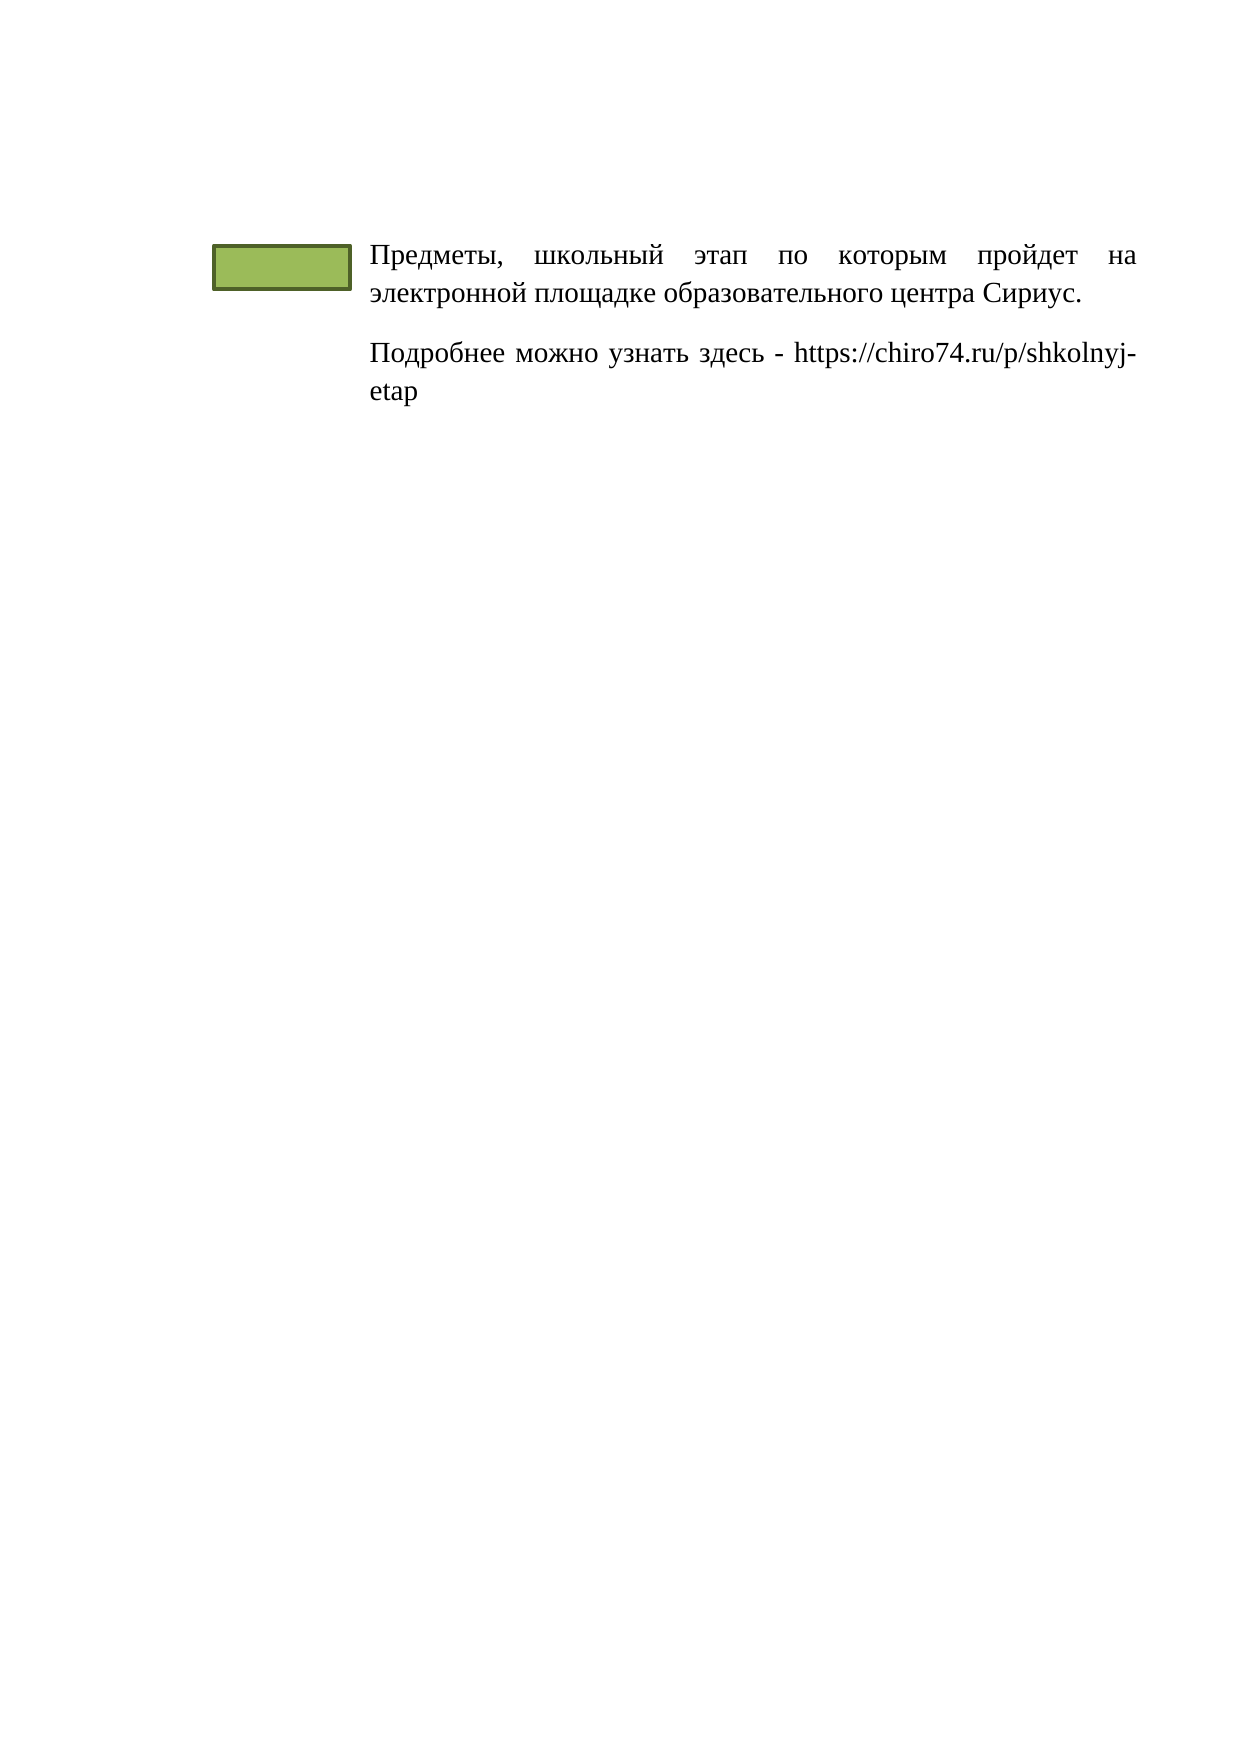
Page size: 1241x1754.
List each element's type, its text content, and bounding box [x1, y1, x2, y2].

text Подробнее можно узнать здесь - https://chiro74.ru/p/shkolnyj-etap [369, 335, 1137, 407]
text Предметы, школьный этап по которым пройдет на электронной площадке образовательного центра Сириус. [369, 237, 1137, 309]
